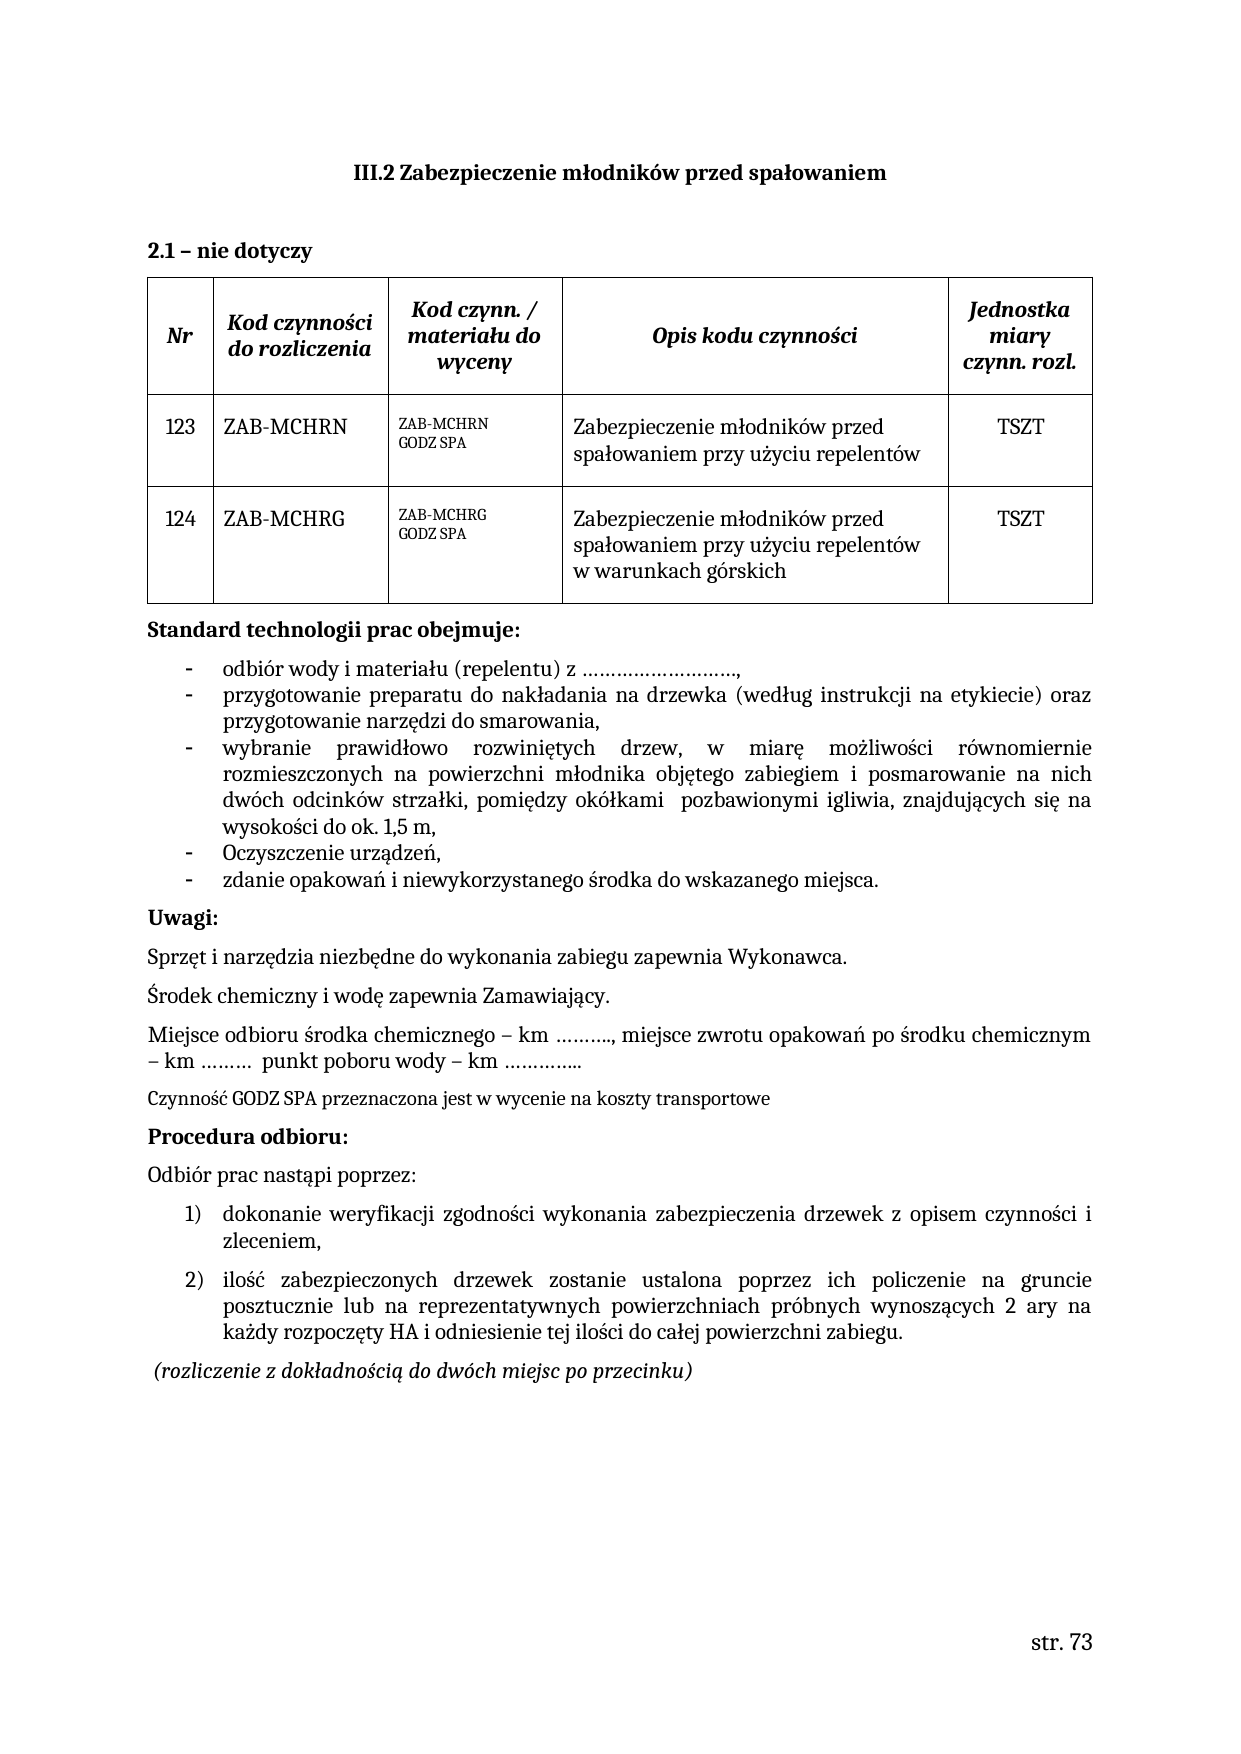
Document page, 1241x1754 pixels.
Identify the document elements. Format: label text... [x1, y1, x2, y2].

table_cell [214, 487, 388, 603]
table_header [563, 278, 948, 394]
text Standard technologii prac obejmuje: [148, 617, 1093, 643]
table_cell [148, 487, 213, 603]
list przygotowanie preparatu do nakładania na drzewka (według instrukcji na etykiecie) oraz przygotowanie narzędzi do smarowania, [185, 682, 1093, 734]
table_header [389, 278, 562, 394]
list zdanie opakowań i niewykorzystanego środka do wskazanego miejsca. [185, 866, 1093, 893]
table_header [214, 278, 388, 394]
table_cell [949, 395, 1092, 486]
text 2.1 – nie dotyczy [148, 238, 1093, 264]
text Sprzęt i narzędzia niezbędne do wykonania zabiegu zapewnia Wykonawca. [148, 944, 1093, 970]
text Środek chemiczny i wodę zapewnia Zamawiający. [148, 983, 1093, 1009]
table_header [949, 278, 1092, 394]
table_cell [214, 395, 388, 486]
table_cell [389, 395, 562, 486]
text Miejsce odbioru środka chemicznego – km ………., miejsce zwrotu opakowań po środku chemicznym – km ……… punkt poboru wody – km ………….. [148, 1022, 1093, 1074]
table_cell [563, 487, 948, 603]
text Odbiór prac nastąpi poprzez: [148, 1162, 1093, 1189]
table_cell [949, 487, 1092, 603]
text Procedura odbioru: [148, 1123, 1093, 1150]
text (rozliczenie z dokładnością do dwóch miejsc po przecinku) [148, 1358, 1093, 1384]
subtitle III.2 Zabezpieczenie młodników przed spałowaniem [148, 160, 1093, 186]
list wybranie prawidłowo rozwiniętych drzew, w miarę możliwości równomiernie rozmieszczonych na powierzchni młodnika objętego zabiegiem i posmarowanie na nich dwóch odcinków strzałki, pomiędzy okółkami pozbawionymi igliwia, znajdujących się na wysokości do ok. 1,5 m, [185, 734, 1093, 840]
list odbiór wody i materiału (repelentu) z ………………………, [185, 656, 1093, 682]
text Czynność GODZ SPA przeznaczona jest w wycenie na koszty transportowe [148, 1087, 1093, 1111]
list dokonanie weryfikacji zgodności wykonania zabezpieczenia drzewek z opisem czynności i zleceniem, [185, 1201, 1093, 1254]
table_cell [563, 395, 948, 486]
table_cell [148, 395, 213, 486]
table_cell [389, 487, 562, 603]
list ilość zabezpieczonych drzewek zostanie ustalona poprzez ich policzenie na gruncie posztucznie lub na reprezentatywnych powierzchniach próbnych wynoszących 2 ary na każdy rozpoczęty HA i odniesienie tej ilości do całej powierzchni zabiegu. [185, 1266, 1093, 1345]
list Oczyszczenie urządzeń, [185, 840, 1093, 866]
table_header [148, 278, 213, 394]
text Uwagi: [148, 905, 1093, 932]
